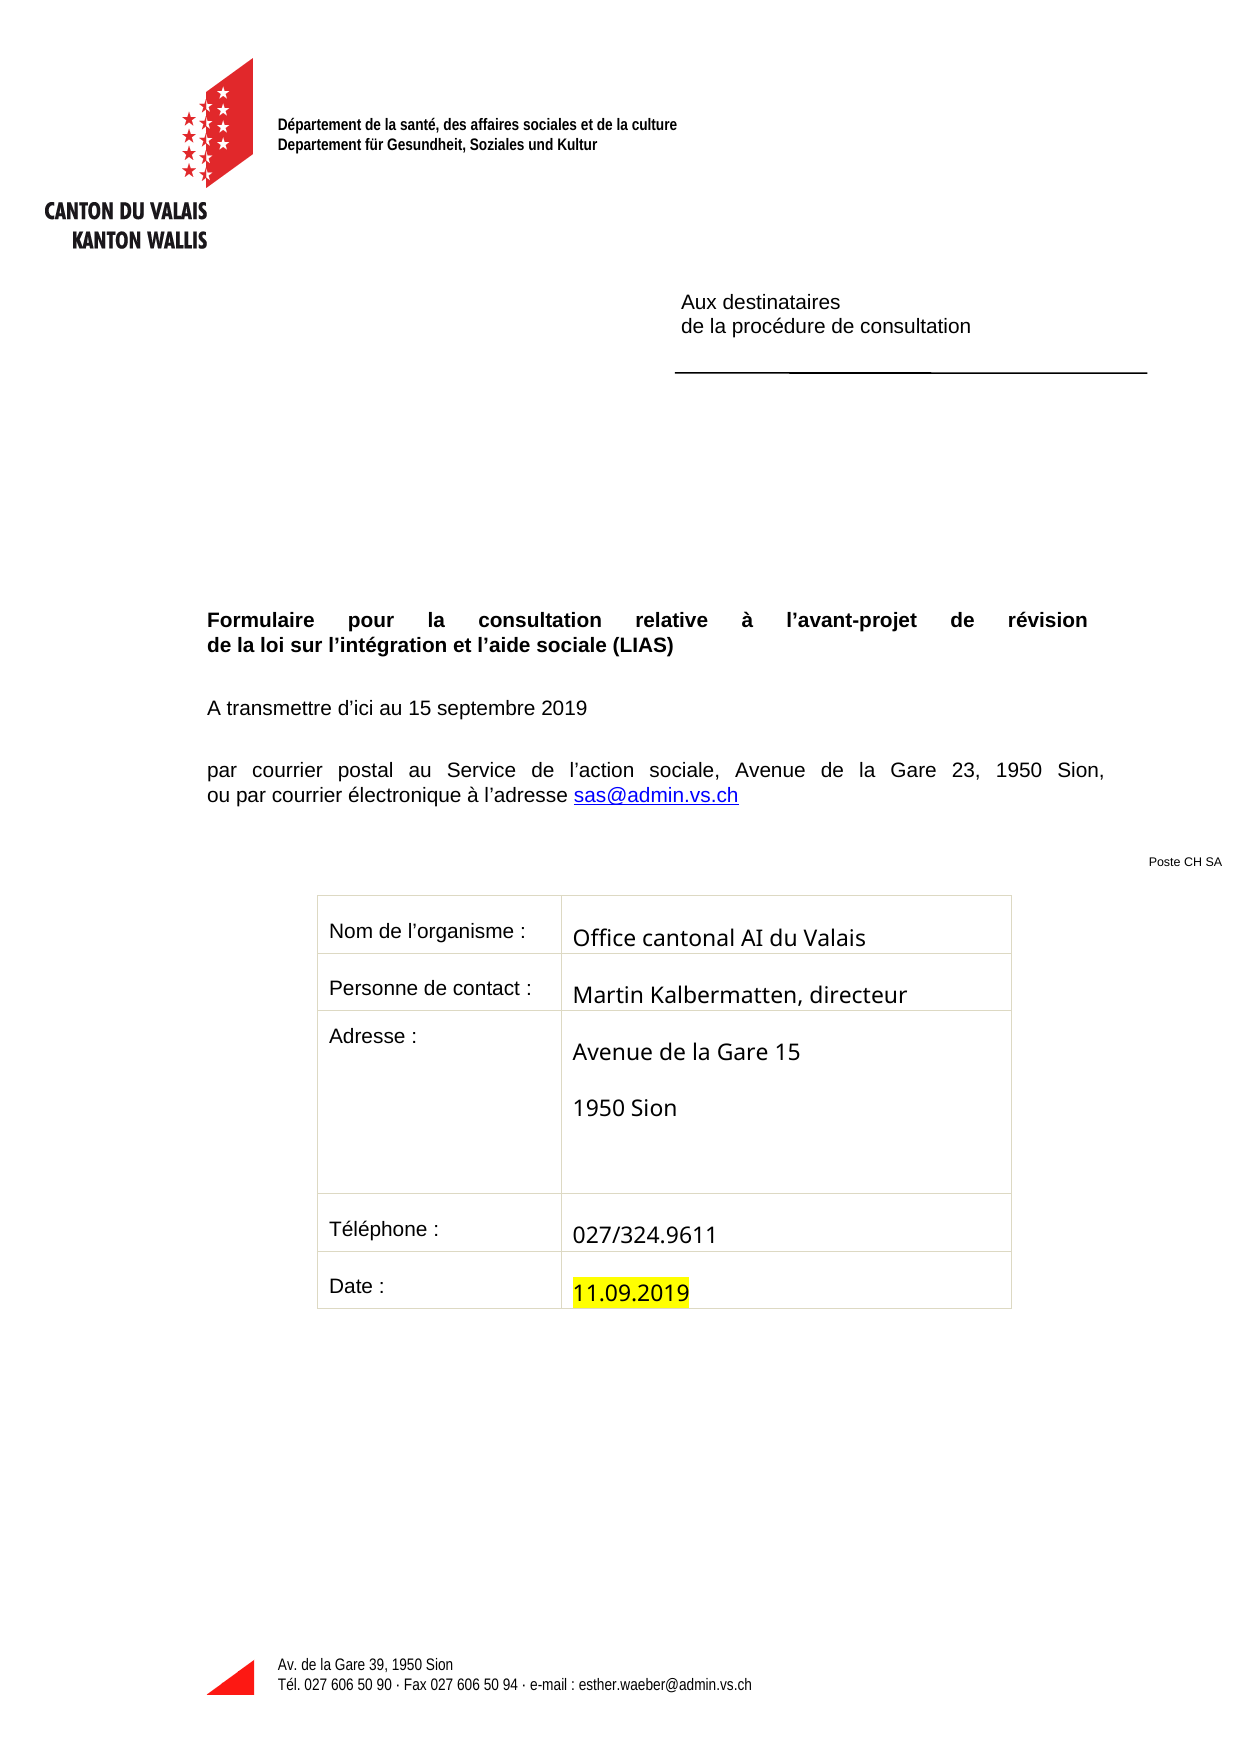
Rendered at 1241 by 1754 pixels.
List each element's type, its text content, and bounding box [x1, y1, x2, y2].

table_cell Avenue de la Gare 15 1950 Sion [562, 1011, 1011, 1193]
text A transmettre d’ici au 15 septembre 2019 [207, 695, 1122, 720]
picture [34, 57, 253, 249]
text par courrier postal au Service de l’action sociale, Avenue de la Gare 23, 1950 Sion, ou par courrier électronique à l’adresse sas@admin.vs.ch [207, 758, 1122, 808]
table_cell 11.09.2019 [562, 1252, 1011, 1308]
table_cell Personne de contact : [318, 954, 561, 1010]
table_header Nom de l’organisme : [318, 896, 561, 953]
table_cell Martin Kalbermatten, directeur [562, 954, 1011, 1010]
table_cell Adresse : [318, 1011, 561, 1193]
table_cell Date : [318, 1252, 561, 1308]
text Formulaire pour la consultation relative à l’avant-projet de révision de la loi sur l’intégration et l’aide sociale (LIAS) [207, 608, 1122, 658]
picture [206, 1659, 255, 1695]
table_cell Téléphone : [318, 1194, 561, 1251]
table_header Office cantonal AI du Valais [562, 896, 1011, 953]
table_cell 027/324.9611 [562, 1194, 1011, 1251]
